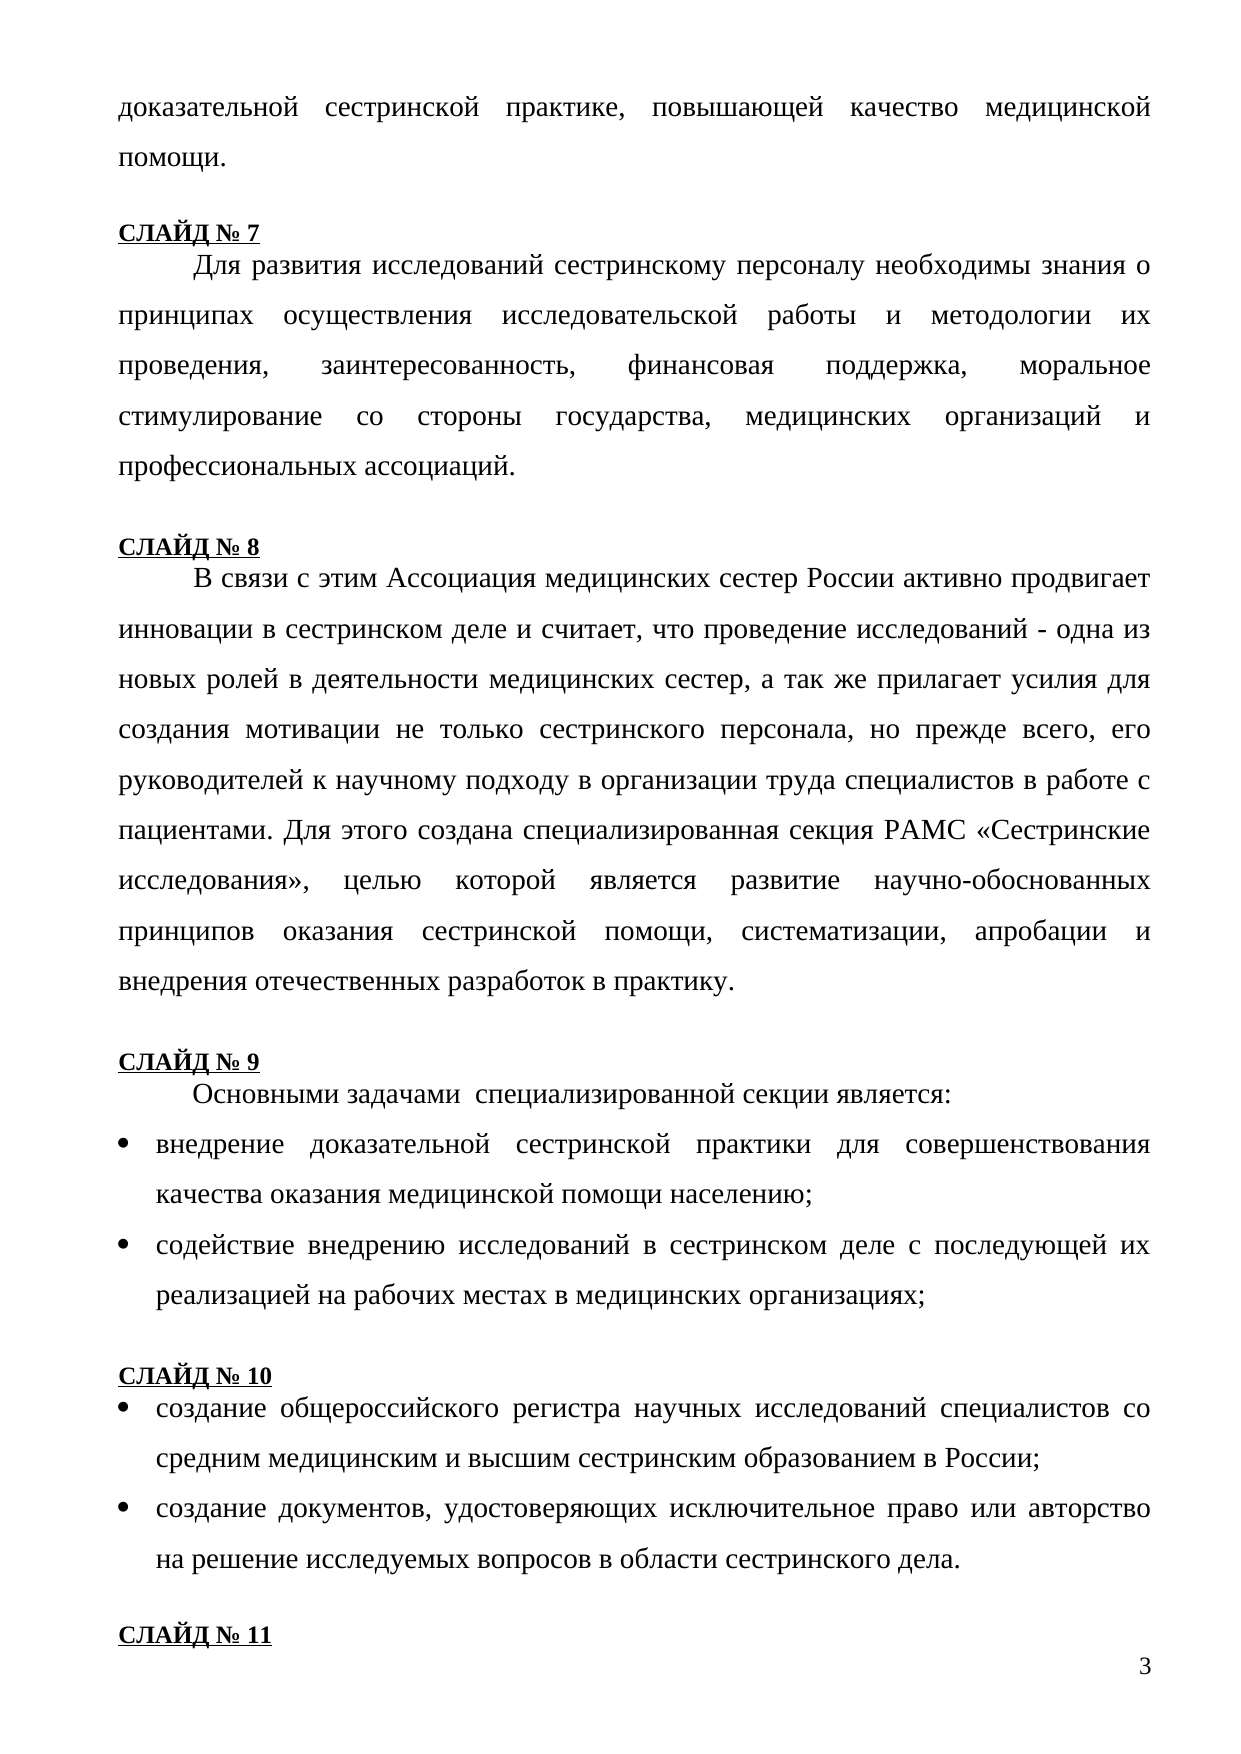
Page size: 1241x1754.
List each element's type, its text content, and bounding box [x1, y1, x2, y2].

text СЛАЙД № 7 [118, 218, 1152, 247]
text В связи с этим Ассоциация медицинских сестер России активно продвигает инновации в сестринском деле и считает, что проведение исследований - одна из новых ролей в деятельности медицинских сестер, а так же прилагает усилия для создания мотивации не только сестринского персонала, но прежде всего, его руководителей к научному подходу в организации труда специалистов в работе с пациентами. Для этого создана специализированная секция РАМС «Сестринские исследования», целью которой является развитие научно-обоснованных принципов оказания сестринской помощи, систематизации, апробации и внедрения отечественных разработок в практику. [118, 561, 1152, 997]
list внедрение доказательной сестринской практики для совершенствования качества оказания медицинской помощи населению; [118, 1126, 1152, 1210]
text СЛАЙД № 10 [118, 1361, 1152, 1390]
list создание документов, удостоверяющих исключительное право или авторство на решение исследуемых вопросов в области сестринского дела. [118, 1491, 1152, 1574]
text Для развития исследований сестринскому персоналу необходимы знания о принципах осуществления исследовательской работы и методологии их проведения, заинтересованность, финансовая поддержка, моральное стимулирование со стороны государства, медицинских организаций и профессиональных ассоциаций. [118, 247, 1152, 482]
list создание общероссийского регистра научных исследований специалистов со средним медицинским и высшим сестринским образованием в России; [118, 1390, 1152, 1474]
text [118, 89, 1152, 172]
text Основными задачами специализированной секции является: [118, 1076, 1152, 1109]
text СЛАЙД № 8 [118, 532, 1152, 561]
list содействие внедрению исследований в сестринском деле с последующей их реализацией на рабочих местах в медицинских организациях; [118, 1227, 1152, 1311]
text СЛАЙД № 11 [118, 1620, 1152, 1649]
text СЛАЙД № 9 [118, 1047, 1152, 1076]
